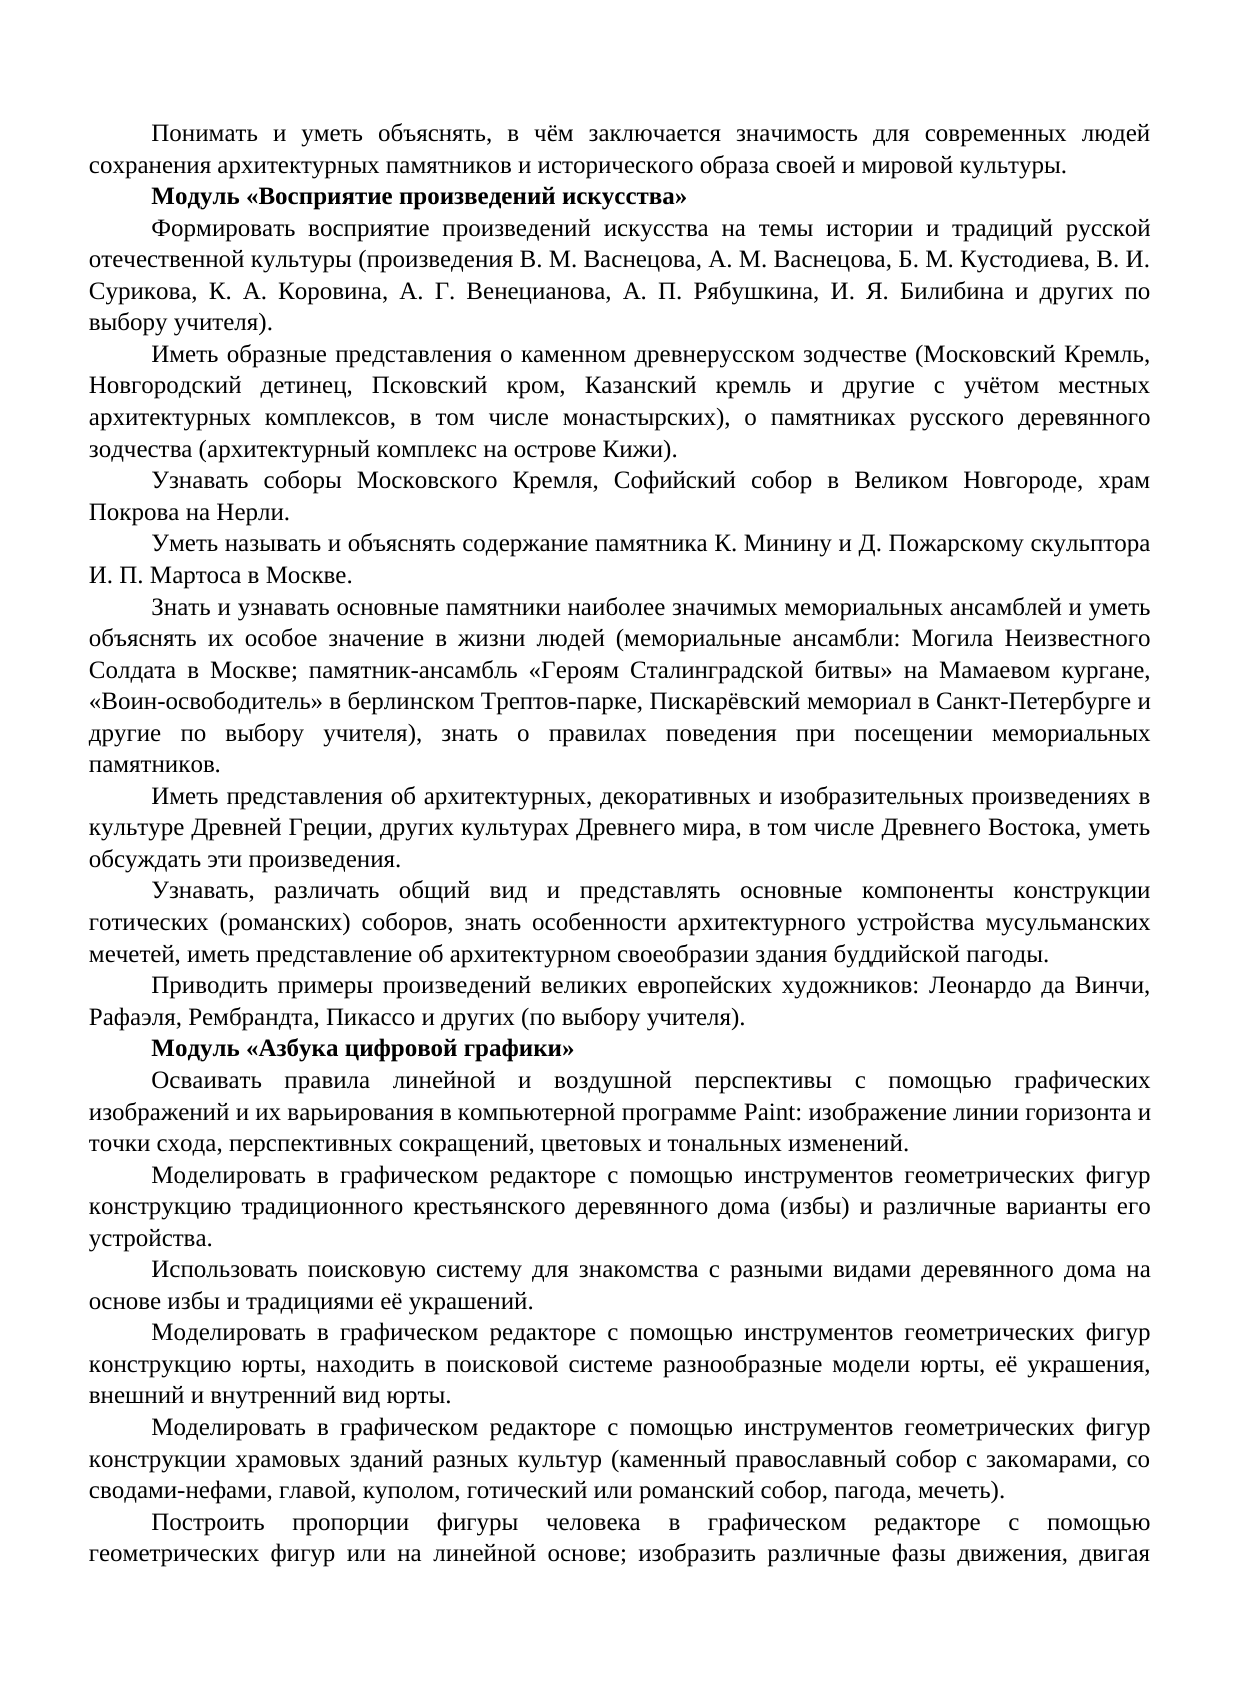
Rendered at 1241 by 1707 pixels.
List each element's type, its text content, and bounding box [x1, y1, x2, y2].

text Моделировать в графическом редакторе с помощью инструментов геометрических фигур конструкцию традиционного крестьянского деревянного дома (избы) и различные варианты его устройства. [89, 1160, 1152, 1252]
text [89, 1507, 1152, 1567]
text Модуль «Азбука цифровой графики» [89, 1033, 1152, 1062]
text Уметь называть и объяснять содержание памятника К. Минину и Д. Пожарскому скульптора И. П. Мартоса в Москве. [89, 528, 1152, 589]
text Формировать восприятие произведений искусства на темы истории и традиций русской отечественной культуры (произведения В. М. Васнецова, А. М. Васнецова, Б. М. Кустодиева, В. И. Сурикова, К. А. Коровина, А. Г. Венецианова, А. П. Рябушкина, И. Я. Билибина и других по выбору учителя). [89, 213, 1152, 336]
text Знать и узнавать основные памятники наиболее значимых мемориальных ансамблей и уметь объяснять их особое значение в жизни людей (мемориальные ансамбли: Могила Неизвестного Солдата в Москве; памятник-ансамбль «Героям Сталинградской битвы» на Мамаевом кургане, «Воин-освободитель» в берлинском Трептов-парке, Пискарёвский мемориал в Санкт-Петербурге и другие по выбору учителя), знать о правилах поведения при посещении мемориальных памятников. [89, 592, 1152, 778]
text Модуль «Восприятие произведений искусства» [89, 181, 1152, 210]
text Моделировать в графическом редакторе с помощью инструментов геометрических фигур конструкции храмовых зданий разных культур (каменный православный собор с закомарами, со сводами-нефами, главой, куполом, готический или романский собор, пагода, мечеть). [89, 1412, 1152, 1504]
text Узнавать, различать общий вид и представлять основные компоненты конструкции готических (романских) соборов, знать особенности архитектурного устройства мусульманских мечетей, иметь представление об архитектурном своеобразии здания буддийской пагоды. [89, 876, 1152, 967]
text Моделировать в графическом редакторе с помощью инструментов геометрических фигур конструкцию юрты, находить в поисковой системе разнообразные модели юрты, её украшения, внешний и внутренний вид юрты. [89, 1317, 1152, 1409]
text Осваивать правила линейной и воздушной перспективы с помощью графических изображений и их варьирования в компьютерной программе Paint: изображение линии горизонта и точки схода, перспективных сокращений, цветовых и тональных изменений. [89, 1065, 1152, 1157]
text Использовать поисковую систему для знакомства с разными видами деревянного дома на основе избы и традициями её украшений. [89, 1254, 1152, 1315]
text Иметь представления об архитектурных, декоративных и изобразительных произведениях в культуре Древней Греции, других культурах Древнего мира, в том числе Древнего Востока, уметь обсуждать эти произведения. [89, 781, 1152, 873]
text Иметь образные представления о каменном древнерусском зодчестве (Московский Кремль, Новгородский детинец, Псковский кром, Казанский кремль и другие с учётом местных архитектурных комплексов, в том числе монастырских), о памятниках русского деревянного зодчества (архитектурный комплекс на острове Кижи). [89, 339, 1152, 462]
text Понимать и уметь объяснять, в чём заключается значимость для современных людей сохранения архитектурных памятников и исторического образа своей и мировой культуры. [89, 118, 1152, 178]
text Узнавать соборы Московского Кремля, Софийский собор в Великом Новгороде, храм Покрова на Нерли. [89, 465, 1152, 526]
text Приводить примеры произведений великих европейских художников: Леонардо да Винчи, Рафаэля, Рембрандта, Пикассо и других (по выбору учителя). [89, 970, 1152, 1031]
